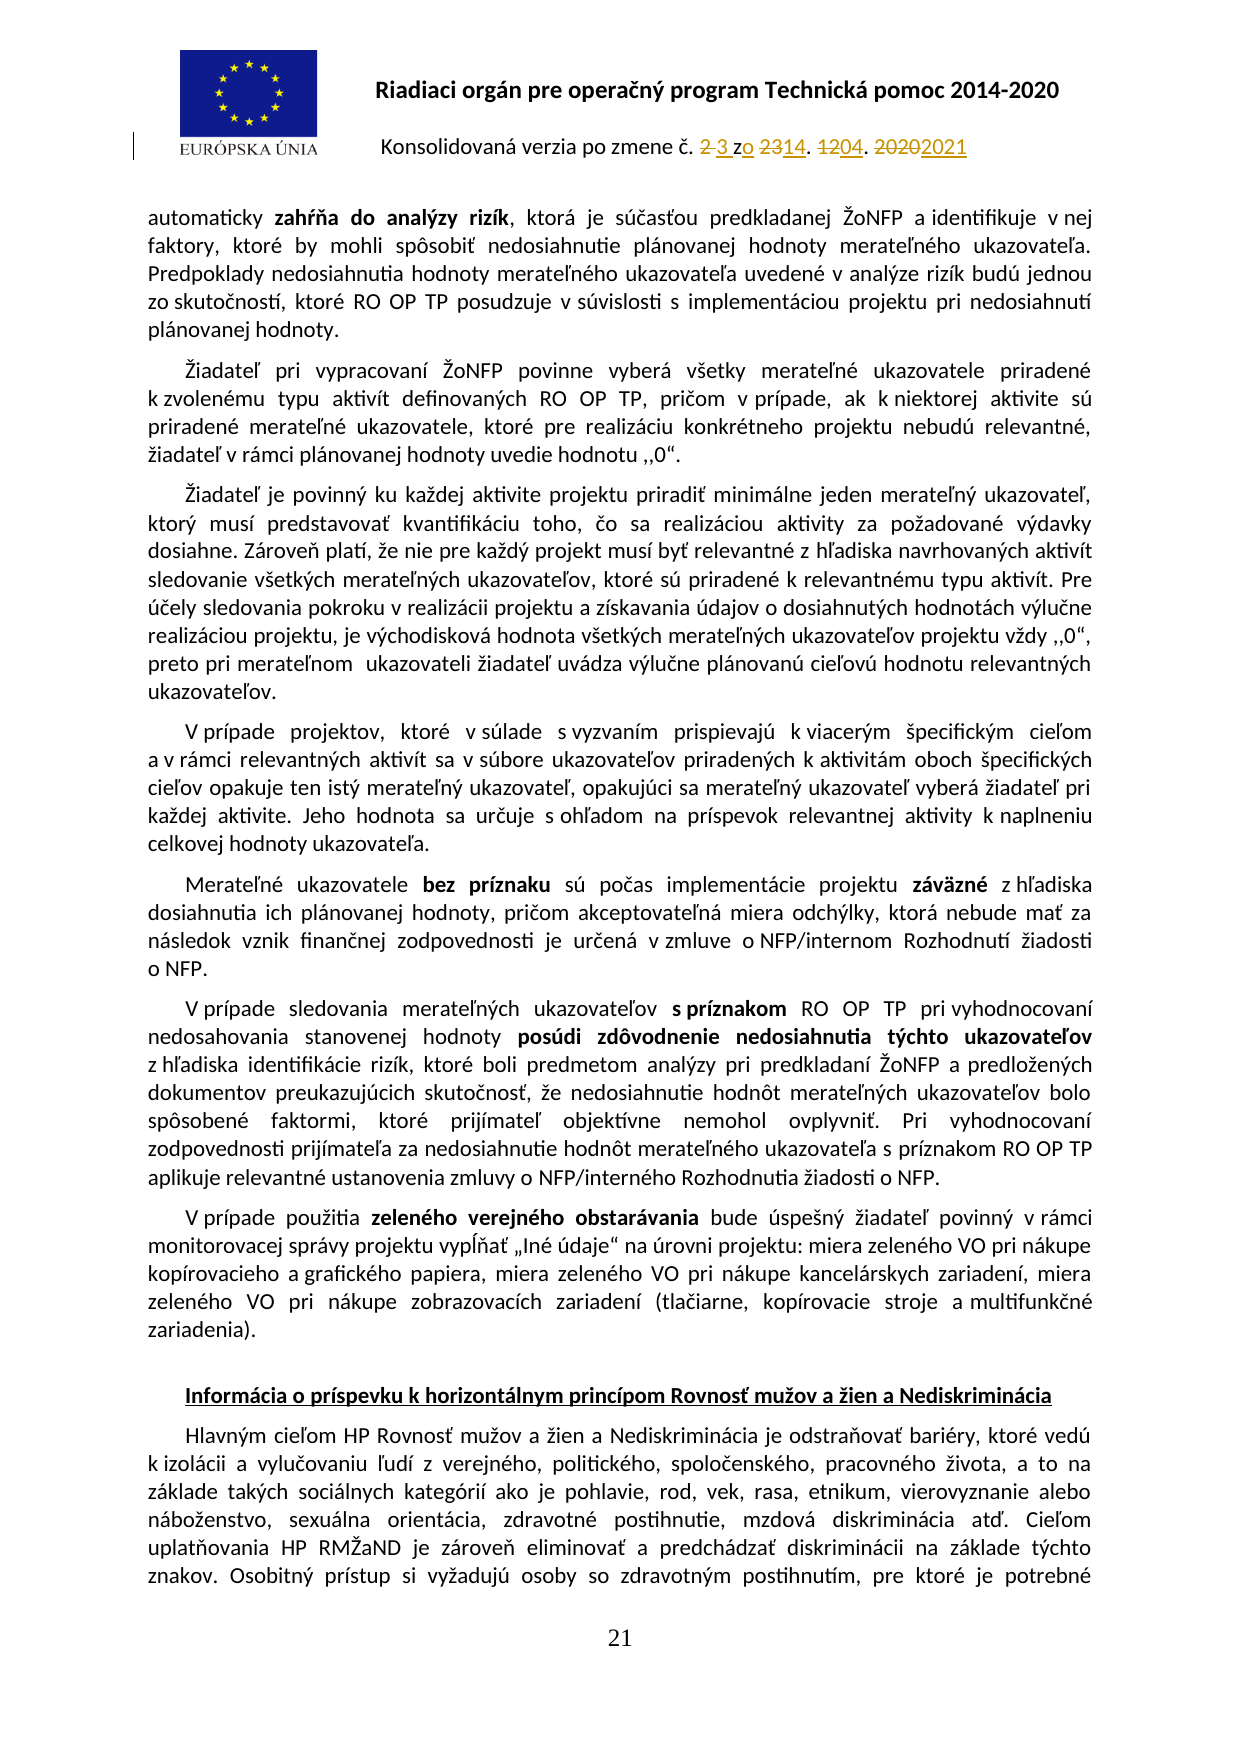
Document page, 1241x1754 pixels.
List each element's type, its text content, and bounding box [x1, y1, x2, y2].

text V prípade použitia zeleného verejného obstarávania bude úspešný žiadateľ povinný v rámci monitorovacej správy projektu vypĺňať „Iné údaje“ na úrovni projektu: miera zeleného VO pri nákupe kopírovacieho a grafického papiera, miera zeleného VO pri nákupe kancelárskych zariadení, miera zeleného VO pri nákupe zobrazovacích zariadení (tlačiarne, kopírovacie stroje a multifunkčné zariadenia). [148, 1203, 1093, 1343]
picture [179, 50, 318, 155]
text V prípade projektov, ktoré v súlade s vyzvaním prispievajú k viacerým špecifickým cieľom a v rámci relevantných aktivít sa v súbore ukazovateľov priradených k aktivitám oboch špecifických cieľov opakuje ten istý merateľný ukazovateľ, opakujúci sa merateľný ukazovateľ vyberá žiadateľ pri každej aktivite. Jeho hodnota sa určuje s ohľadom na príspevok relevantnej aktivity k naplneniu celkovej hodnoty ukazovateľa. [148, 717, 1093, 857]
text Žiadateľ je povinný ku každej aktivite projektu priradiť minimálne jeden merateľný ukazovateľ, ktorý musí predstavovať kvantifikáciu toho, čo sa realizáciou aktivity za požadované výdavky dosiahne. Zároveň platí, že nie pre každý projekt musí byť relevantné z hľadiska navrhovaných aktivít sledovanie všetkých merateľných ukazovateľov, ktoré sú priradené k relevantnému typu aktivít. Pre účely sledovania pokroku v realizácii projektu a získavania údajov o dosiahnutých hodnotách výlučne realizáciou projektu, je východisková hodnota všetkých merateľných ukazovateľov projektu vždy ,,0“, preto pri merateľnom ukazovateli žiadateľ uvádza výlučne plánovanú cieľovú hodnotu relevantných ukazovateľov. [148, 481, 1093, 705]
text Merateľné ukazovatele bez príznaku sú počas implementácie projektu záväzné z hľadiska dosiahnutia ich plánovanej hodnoty, pričom akceptovateľná miera odchýlky, ktorá nebude mať za následok vznik finančnej zodpovednosti je určená v zmluve o NFP/internom Rozhodnutí žiadosti o NFP. [148, 870, 1093, 982]
text Informácia o príspevku k horizontálnym princípom Rovnosť mužov a žien a Nediskriminácia [148, 1381, 1093, 1409]
text Žiadateľ pri vypracovaní ŽoNFP povinne vyberá všetky merateľné ukazovatele priradené k zvolenému typu aktivít definovaných RO OP TP, pričom v prípade, ak k niektorej aktivite sú priradené merateľné ukazovatele, ktoré pre realizáciu konkrétneho projektu nebudú relevantné, žiadateľ v rámci plánovanej hodnoty uvedie hodnotu ,,0“. [148, 356, 1093, 468]
text V prípade sledovania merateľných ukazovateľov s príznakom RO OP TP pri vyhodnocovaní nedosahovania stanovenej hodnoty posúdi zdôvodnenie nedosiahnutia týchto ukazovateľov z hľadiska identifikácie rizík, ktoré boli predmetom analýzy pri predkladaní ŽoNFP a predložených dokumentov preukazujúcich skutočnosť, že nedosiahnutie hodnôt merateľných ukazovateľov bolo spôsobené faktormi, ktoré prijímateľ objektívne nemohol ovplyvniť. Pri vyhodnocovaní zodpovednosti prijímateľa za nedosiahnutie hodnôt merateľného ukazovateľa s príznakom RO OP TP aplikuje relevantné ustanovenia zmluvy o NFP/interného Rozhodnutia žiadosti o NFP. [148, 994, 1093, 1191]
